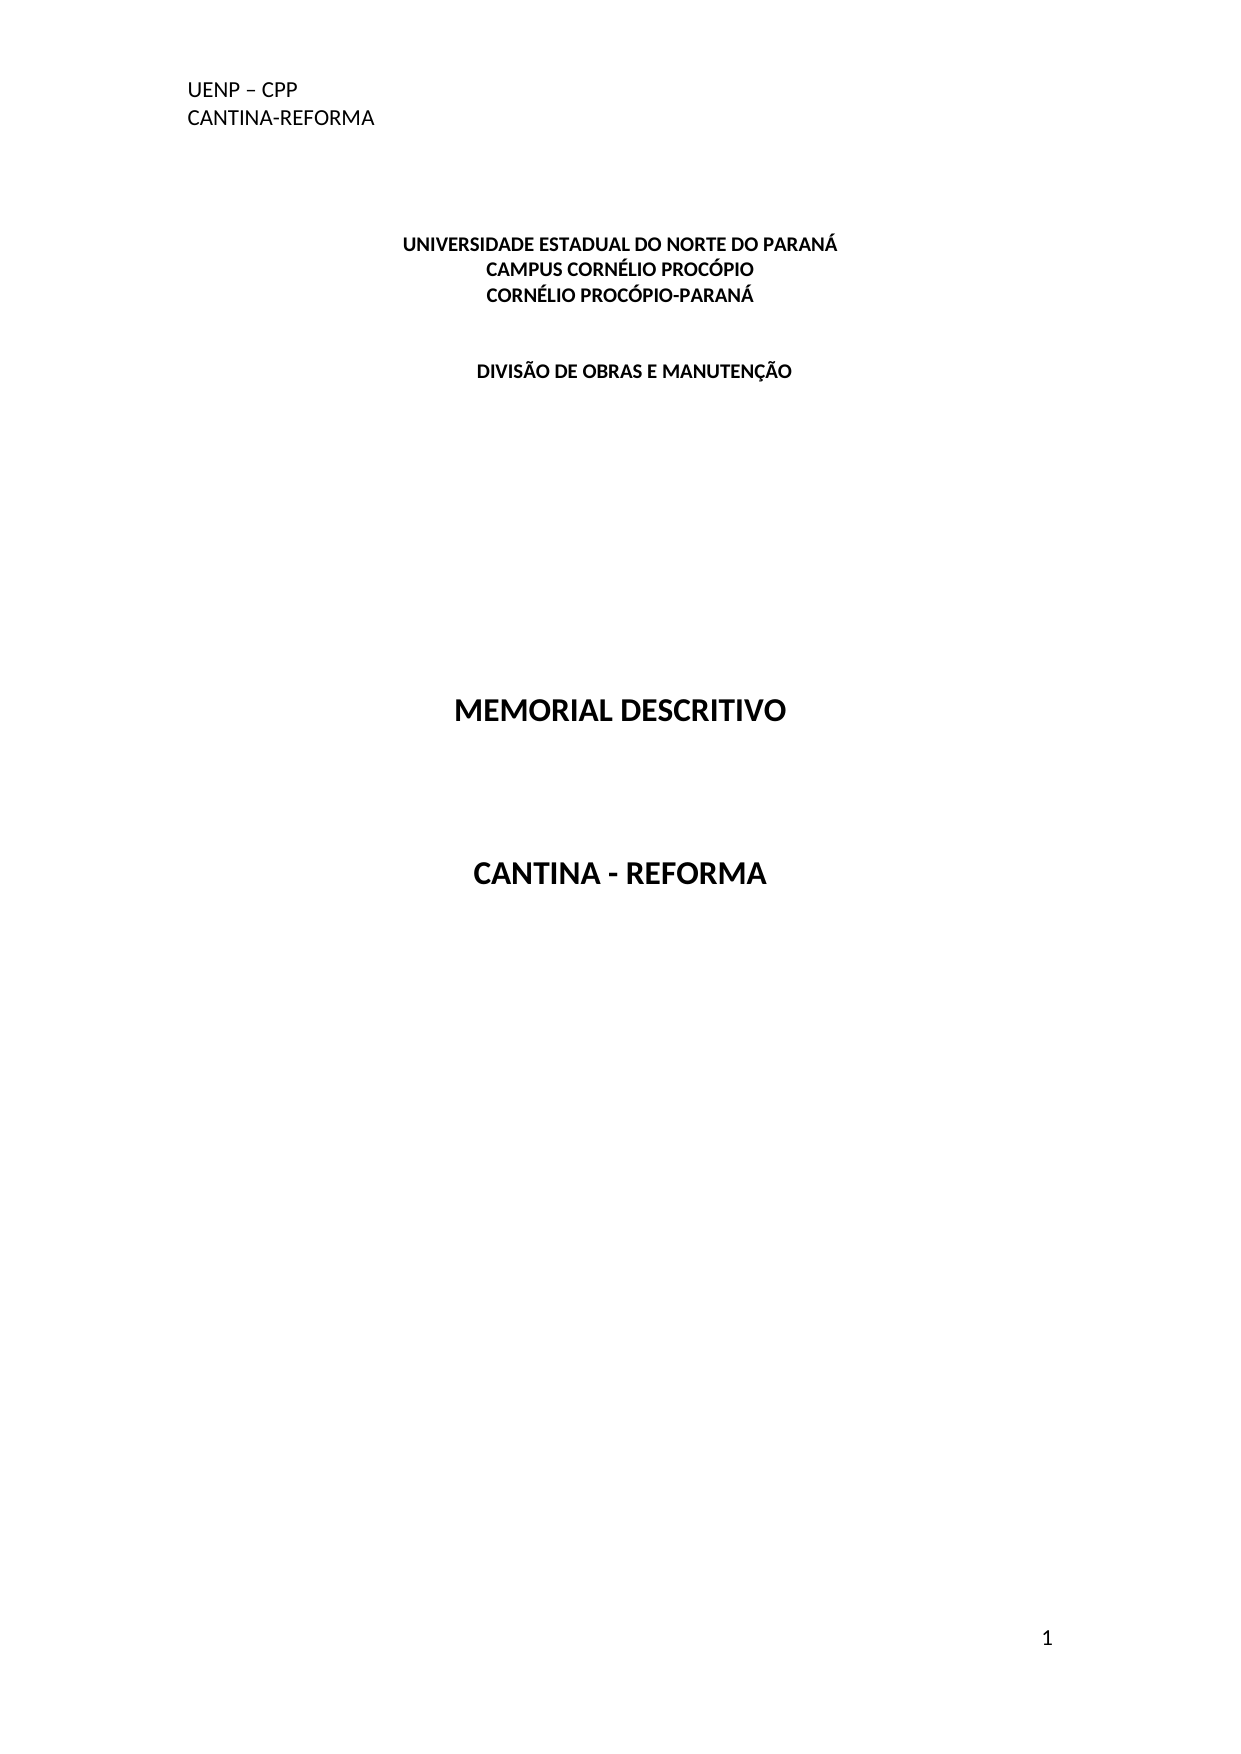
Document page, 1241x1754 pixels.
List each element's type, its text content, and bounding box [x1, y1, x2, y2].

text CANTINA - REFORMA [187, 852, 1053, 892]
text CAMPUS CORNÉLIO PROCÓPIO [187, 257, 1053, 282]
text UNIVERSIDADE ESTADUAL DO NORTE DO PARANÁ [187, 231, 1053, 257]
text CORNÉLIO PROCÓPIO-PARANÁ [187, 282, 1053, 307]
text MEMORIAL DESCRITIVO [187, 689, 1053, 729]
text DIVISÃO DE OBRAS E MANUTENÇÃO [187, 358, 1053, 384]
